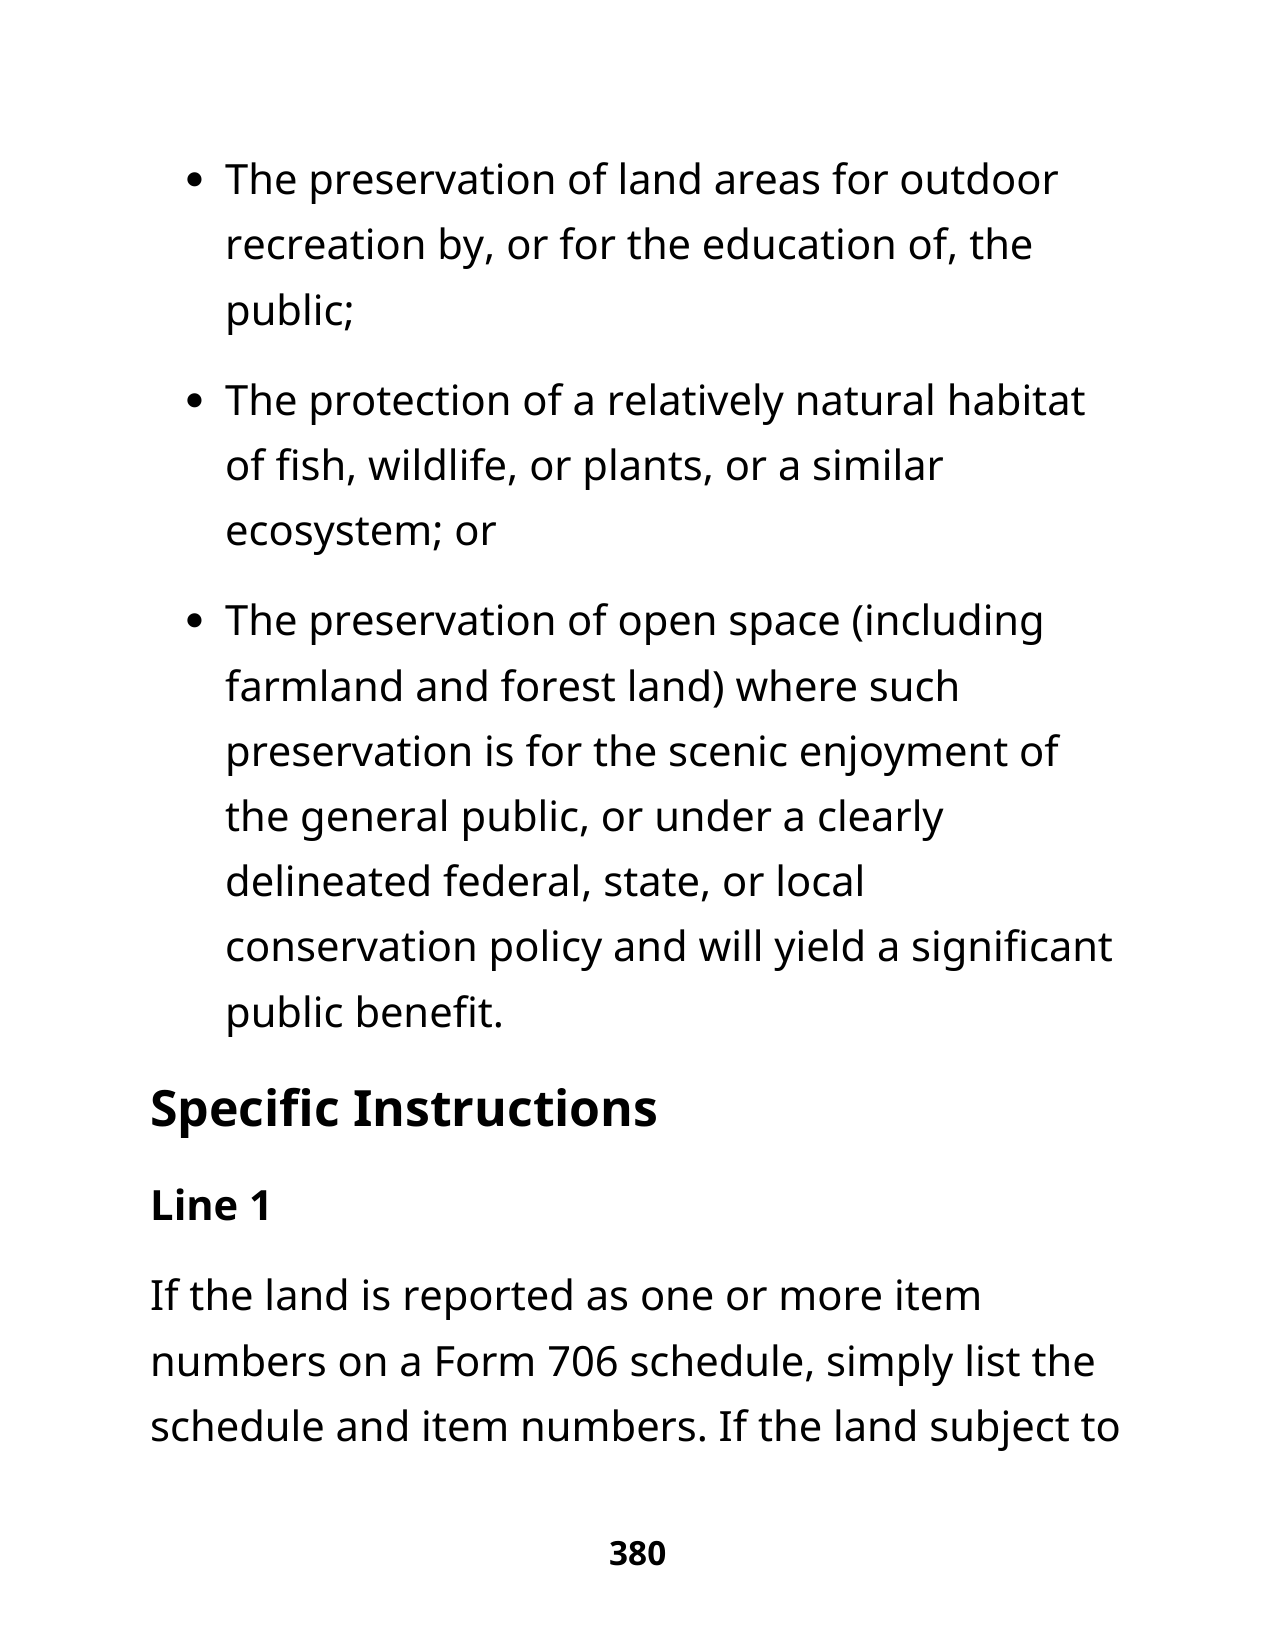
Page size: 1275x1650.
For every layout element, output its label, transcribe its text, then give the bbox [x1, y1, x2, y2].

text The protection of a relatively natural habitat of fish, wildlife, or plants, or a similar ecosystem; or [187, 371, 1125, 558]
subtitle Specific Instructions [150, 1073, 1125, 1141]
text The preservation of land areas for outdoor recreation by, or for the education of, the public; [187, 150, 1125, 337]
text The preservation of open space (including farmland and forest land) where such preservation is for the scenic enjoyment of the general public, or under a clearly delineated federal, state, or local conservation policy and will yield a significant public benefit. [187, 591, 1125, 1039]
text Line 1 [150, 1176, 1125, 1233]
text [150, 1266, 1125, 1453]
